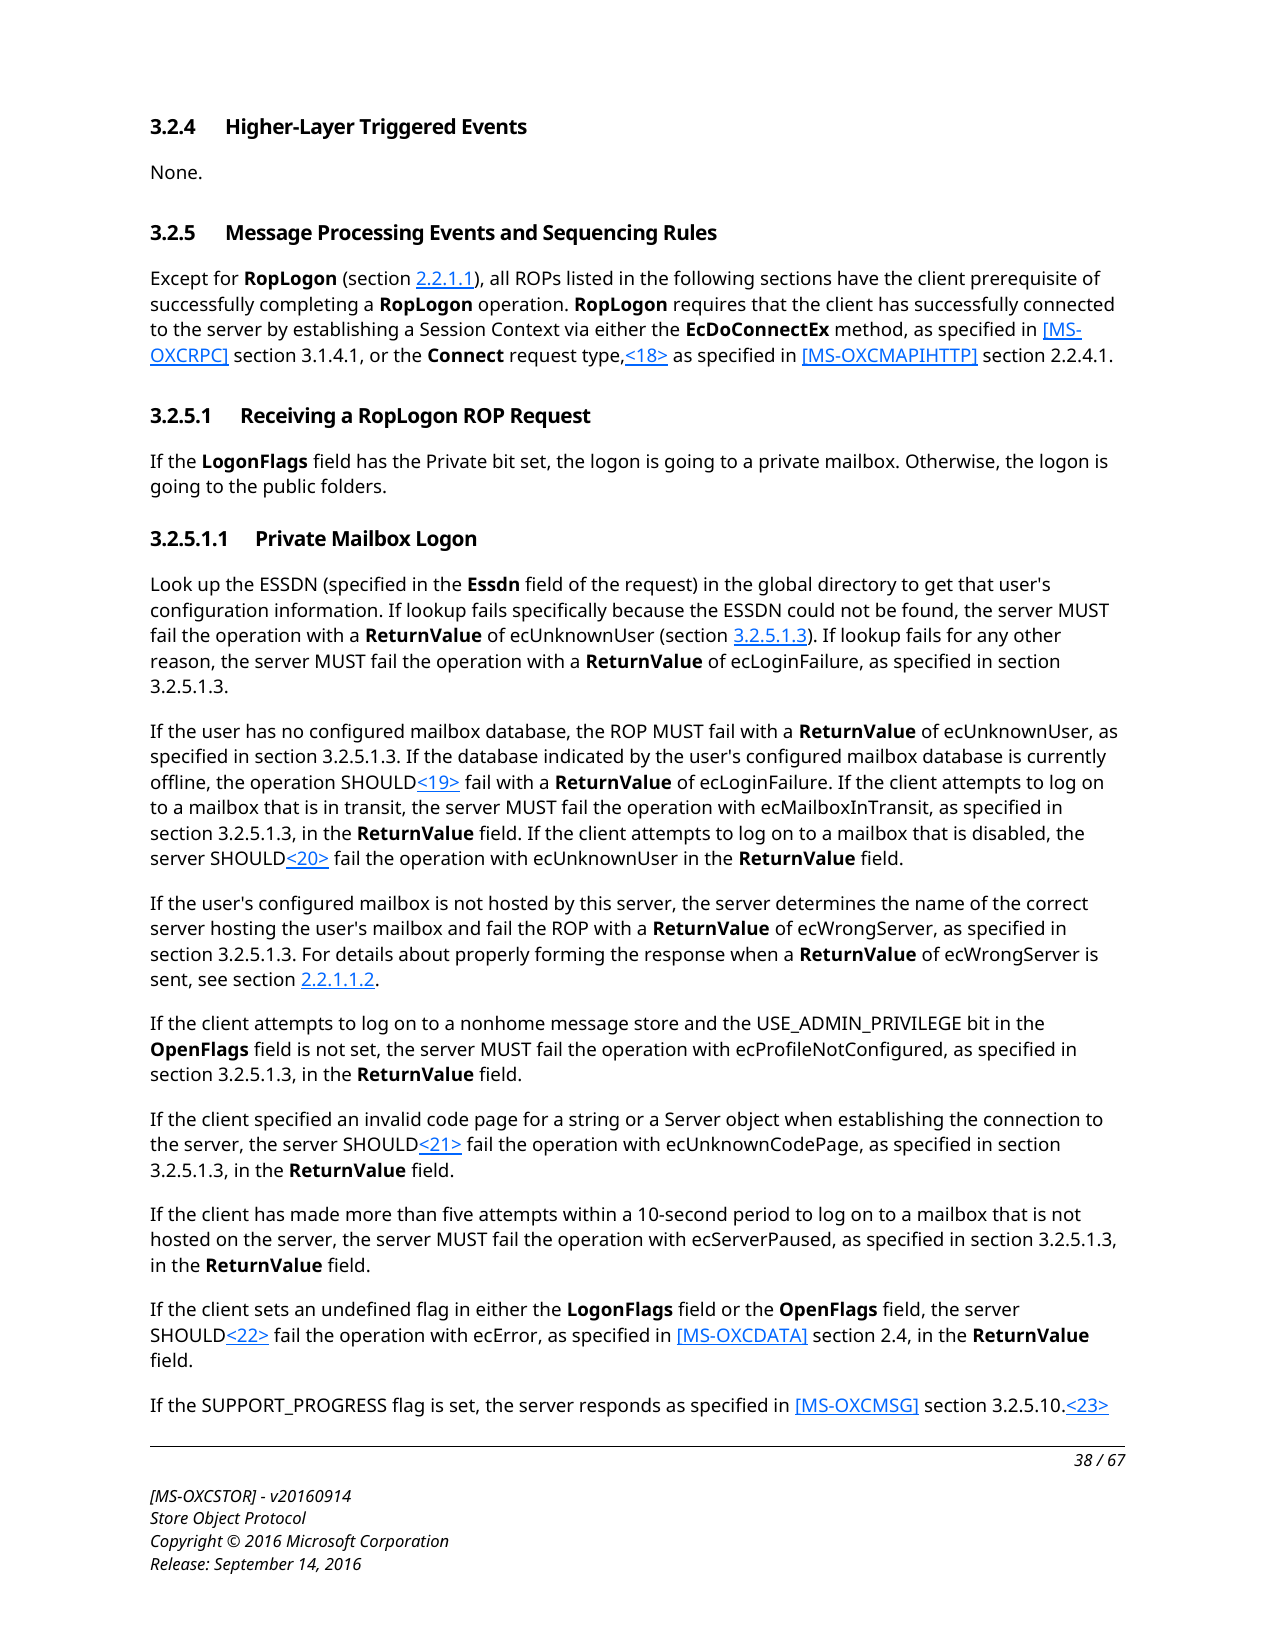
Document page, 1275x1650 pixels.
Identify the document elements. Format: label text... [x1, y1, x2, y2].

text None. [150, 160, 1125, 185]
subtitle Message Processing Events and Sequencing Rules [150, 218, 1125, 247]
subtitle Private Mailbox Logon [150, 524, 1125, 553]
text If the user has no configured mailbox database, the ROP MUST fail with a ReturnValue of ecUnknownUser, as specified in section 3.2.5.1.3. If the database indicated by the user's configured mailbox database is currently offline, the operation SHOULD<19> fail with a ReturnValue of ecLoginFailure. If the client attempts to log on to a mailbox that is in transit, the server MUST fail the operation with ecMailboxInTransit, as specified in section 3.2.5.1.3, in the ReturnValue field. If the client attempts to log on to a mailbox that is disabled, the server SHOULD<20> fail the operation with ecUnknownUser in the ReturnValue field. [150, 718, 1125, 871]
text If the client sets an undefined flag in either the LogonFlags field or the OpenFlags field, the server SHOULD<22> fail the operation with ecError, as specified in [MS-OXCDATA] section 2.4, in the ReturnValue field. [150, 1297, 1125, 1373]
text If the SUPPORT_PROGRESS flag is set, the server responds as specified in [MS-OXCMSG] section 3.2.5.10.<23> [150, 1392, 1125, 1417]
text Look up the ESSDN (specified in the Essdn field of the request) in the global directory to get that user's configuration information. If lookup fails specifically because the ESSDN could not be found, the server MUST fail the operation with a ReturnValue of ecUnknownUser (section 3.2.5.1.3). If lookup fails for any other reason, the server MUST fail the operation with a ReturnValue of ecLoginFailure, as specified in section 3.2.5.1.3. [150, 572, 1125, 699]
subtitle Higher-Layer Triggered Events [150, 112, 1125, 141]
text If the client has made more than five attempts within a 10-second period to log on to a mailbox that is not hosted on the server, the server MUST fail the operation with ecServerPaused, as specified in section 3.2.5.1.3, in the ReturnValue field. [150, 1201, 1125, 1278]
text If the LogonFlags field has the Private bit set, the logon is going to a private mailbox. Otherwise, the logon is going to the public folders. [150, 448, 1125, 499]
text If the client specified an invalid code page for a string or a Server object when establishing the connection to the server, the server SHOULD<21> fail the operation with ecUnknownCodePage, as specified in section 3.2.5.1.3, in the ReturnValue field. [150, 1106, 1125, 1182]
text Except for RopLogon (section 2.2.1.1), all ROPs listed in the following sections have the client prerequisite of successfully completing a RopLogon operation. RopLogon requires that the client has successfully connected to the server by establishing a Session Context via either the EcDoConnectEx method, as specified in [MS-OXCRPC] section 3.1.4.1, or the Connect request type,<18> as specified in [MS-OXCMAPIHTTP] section 2.2.4.1. [150, 266, 1125, 368]
subtitle Receiving a RopLogon ROP Request [150, 401, 1125, 429]
text If the user's configured mailbox is not hosted by this server, the server determines the name of the correct server hosting the user's mailbox and fail the ROP with a ReturnValue of ecWrongServer, as specified in section 3.2.5.1.3. For details about properly forming the response when a ReturnValue of ecWrongServer is sent, see section 2.2.1.1.2. [150, 890, 1125, 992]
text If the client attempts to log on to a nonhome message store and the USE_ADMIN_PRIVILEGE bit in the OpenFlags field is not set, the server MUST fail the operation with ecProfileNotConfigured, as specified in section 3.2.5.1.3, in the ReturnValue field. [150, 1011, 1125, 1087]
